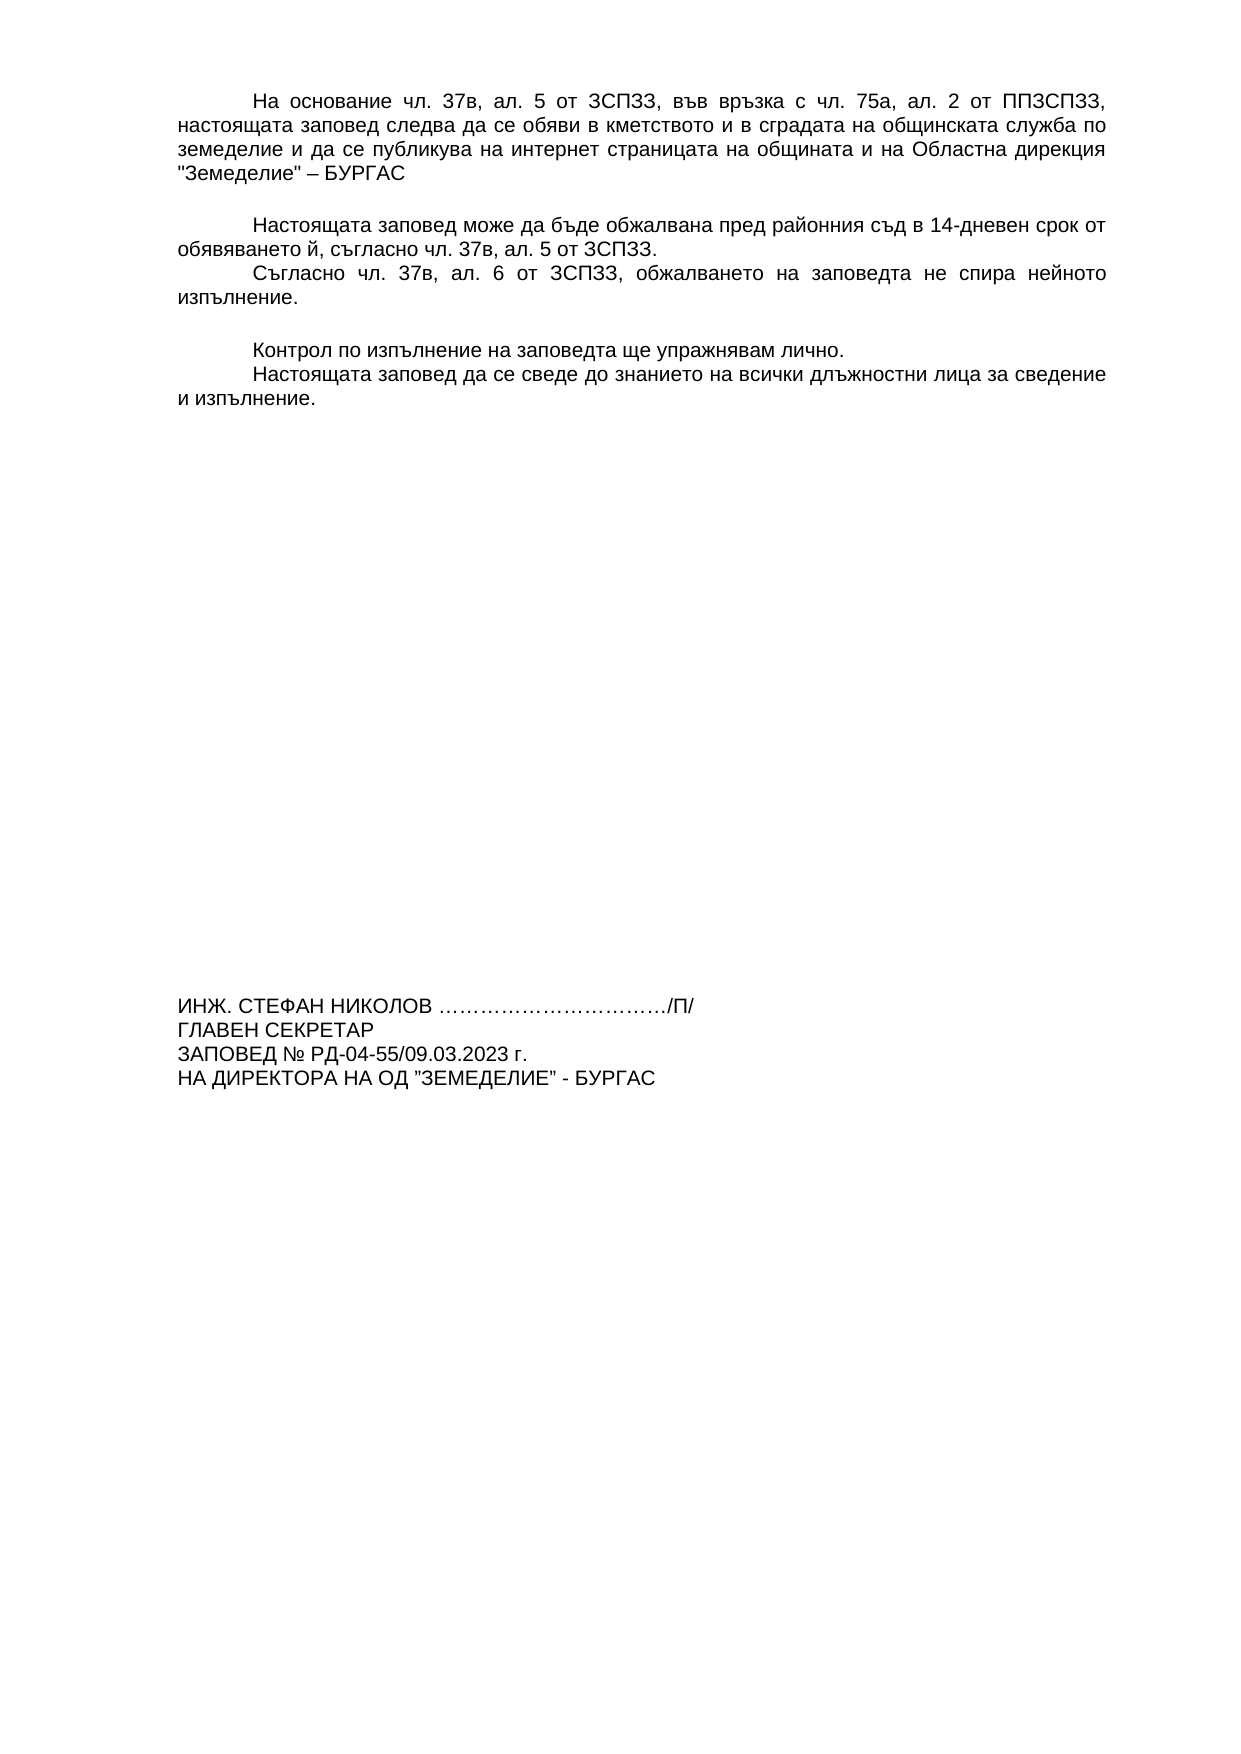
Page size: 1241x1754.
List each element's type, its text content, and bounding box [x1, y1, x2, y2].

text Контрол по изпълнение на заповедта ще упражнявам лично. [177, 338, 1107, 362]
text Настоящата заповед да се сведе до знанието на всички длъжностни лица за сведение и изпълнение. [177, 362, 1107, 410]
text На основание чл. 37в, ал. 5 от ЗСПЗЗ, във връзка с чл. 75а, ал. 2 от ППЗСПЗЗ, настоящата заповед следва да се обяви в кметството и в сградата на общинската служба по земеделие и да се публикува на интернет страницата на общината и на Областна дирекция "Земеделие" – БУРГАС [177, 89, 1107, 184]
text ГЛАВЕН СЕКРЕТАР [177, 1018, 1107, 1042]
text Съгласно чл. 37в, ал. 6 от ЗСПЗЗ, обжалването на заповедта не спира нейното изпълнение. [177, 261, 1107, 309]
text Настоящата заповед може да бъде обжалвана пред районния съд в 14-дневен срок от обявяването й, съгласно чл. 37в, ал. 5 от ЗСПЗЗ. [177, 213, 1107, 261]
text ЗАПОВЕД № РД-04-55/09.03.2023 г. [177, 1042, 1107, 1066]
text НА ДИРЕКТОРА НА ОД ”ЗЕМЕДЕЛИЕ” - БУРГАС [177, 1066, 1107, 1090]
text ИНЖ. СТЕФАН НИКОЛОВ ……………………………/П/ [177, 994, 1107, 1018]
